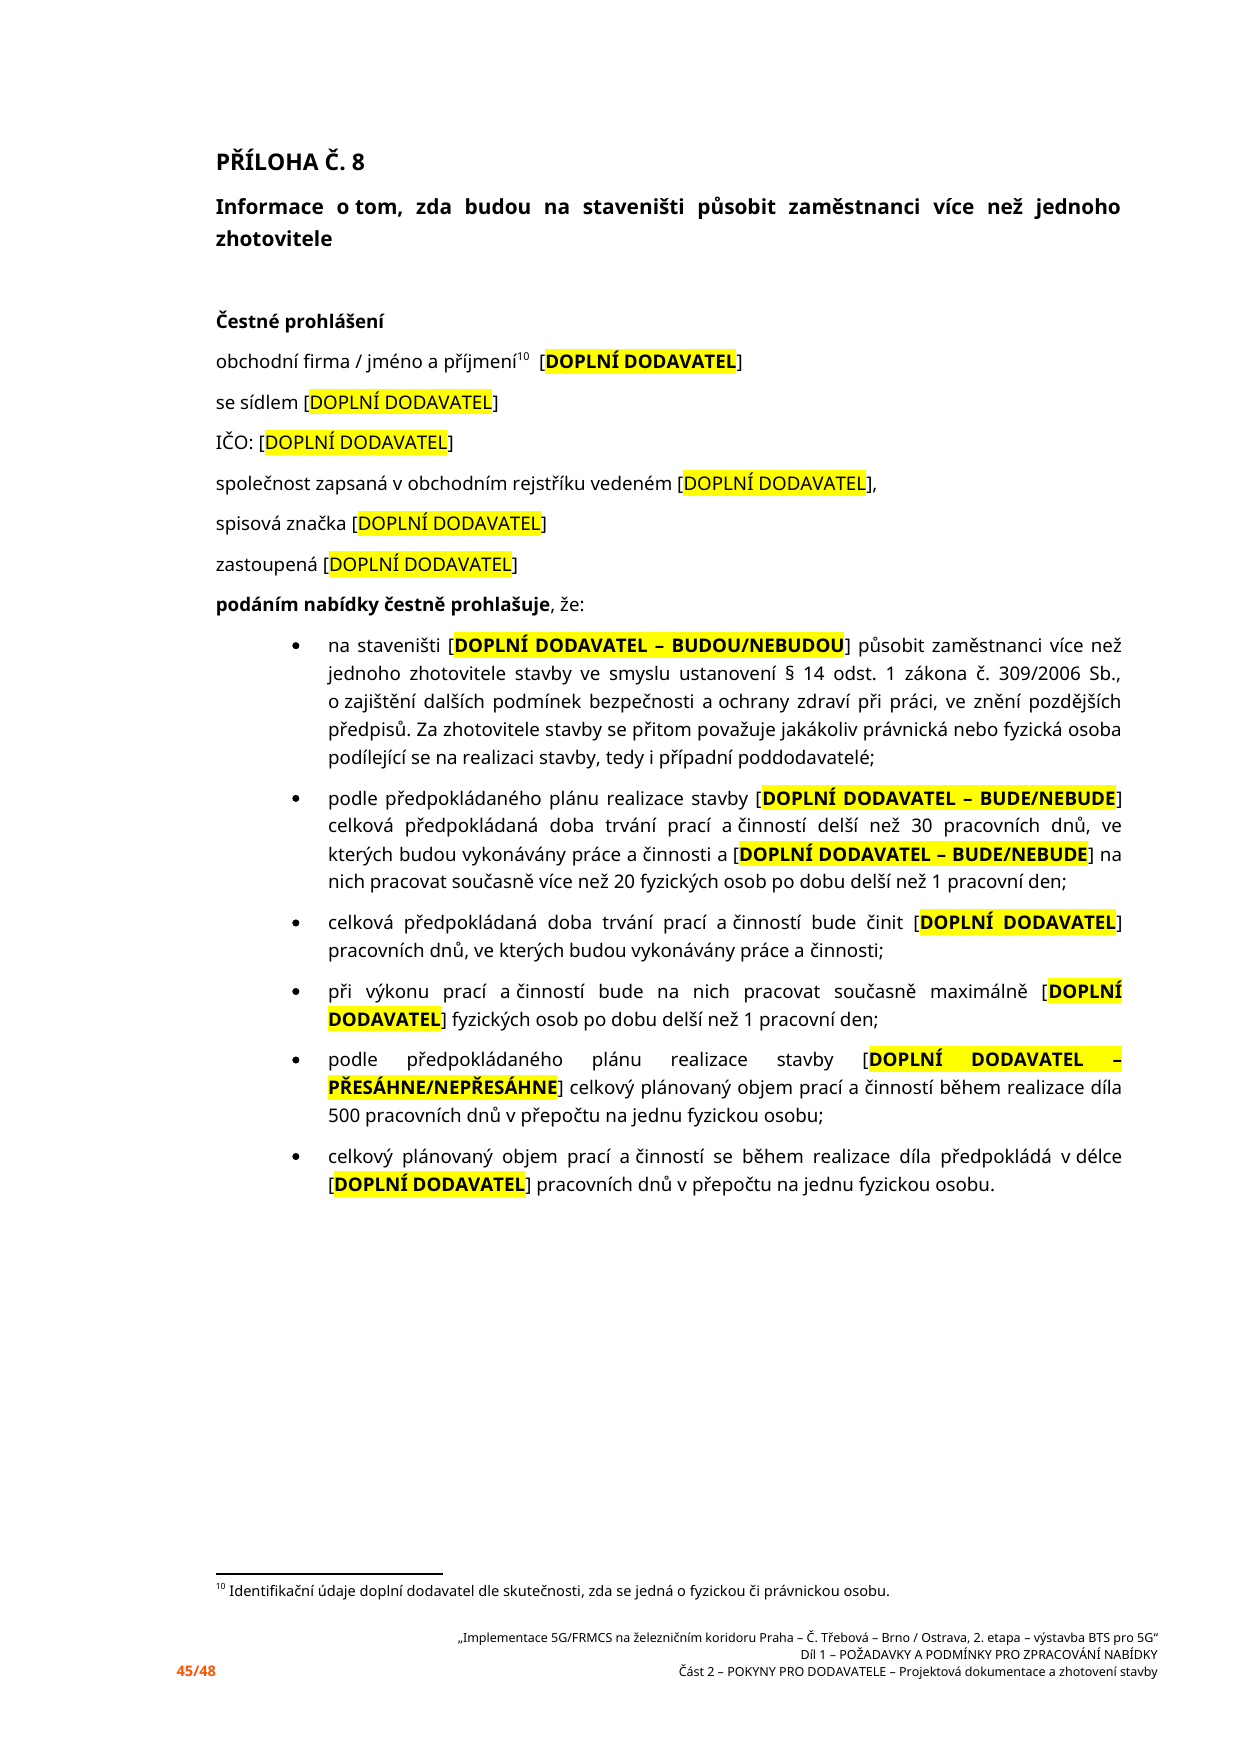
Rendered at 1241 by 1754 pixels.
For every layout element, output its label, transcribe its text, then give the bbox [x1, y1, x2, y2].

text se sídlem [DOPLNÍ DODAVATEL] [492, 389, 1122, 414]
text při výkonu prací a činností bude na nich pracovat současně maximálně [DOPLNÍ DODAVATEL] fyzických osob po dobu delší než 1 pracovní den; [292, 978, 1122, 1031]
text Příloha č. 8 [216, 146, 1122, 177]
text obchodní firma / jméno a příjmení [DOPLNÍ DODAVATEL] [216, 348, 1122, 374]
text spisová značka [DOPLNÍ DODAVATEL] [541, 511, 1122, 536]
text spisová značka [DOPLNÍ DODAVATEL] [216, 511, 358, 536]
text celková předpokládaná doba trvání prací a činností bude činit [DOPLNÍ DODAVATEL] pracovních dnů, ve kterých budou vykonávány práce a činnosti; [292, 909, 1122, 963]
text podle předpokládaného plánu realizace stavby [DOPLNÍ DODAVATEL – PŘESÁHNE/NEPŘESÁHNE] celkový plánovaný objem prací a činností během realizace díla 500 pracovních dnů v přepočtu na jednu fyzickou osobu; [292, 1046, 1122, 1128]
text zastoupená [DOPLNÍ DODAVATEL] [512, 551, 1122, 577]
text na staveništi [DOPLNÍ DODAVATEL – BUDOU/NEBUDOU] působit zaměstnanci více než jednoho zhotovitele stavby ve smyslu ustanovení § 14 odst. 1 zákona č. 309/2006 Sb., o zajištění dalších podmínek bezpečnosti a ochrany zdraví při práci, ve znění pozdějších předpisů. Za zhotovitele stavby se přitom považuje jakákoliv právnická nebo fyzická osoba podílející se na realizaci stavby, tedy i případní poddodavatelé; [292, 632, 1122, 770]
text Informace o tom, zda budou na staveništi působit zaměstnanci více než jednoho zhotovitele [216, 192, 1122, 252]
text zastoupená [DOPLNÍ DODAVATEL] [216, 551, 329, 577]
text podáním nabídky čestně prohlašuje, že: [216, 592, 1122, 617]
text společnost zapsaná v obchodním rejstříku vedeném [DOPLNÍ DODAVATEL], [866, 470, 1122, 496]
text společnost zapsaná v obchodním rejstříku vedeném [DOPLNÍ DODAVATEL], [216, 470, 683, 496]
text IČO: [DOPLNÍ DODAVATEL] [216, 429, 1122, 455]
text Čestné prohlášení [216, 308, 1122, 333]
text se sídlem [DOPLNÍ DODAVATEL] [216, 389, 309, 414]
text celkový plánovaný objem prací a činností se během realizace díla předpokládá v délce [DOPLNÍ DODAVATEL] pracovních dnů v přepočtu na jednu fyzickou osobu. [292, 1143, 1122, 1197]
text podle předpokládaného plánu realizace stavby [DOPLNÍ DODAVATEL – BUDE/NEBUDE] celková předpokládaná doba trvání prací a činností delší než 30 pracovních dnů, ve kterých budou vykonávány práce a činnosti a [DOPLNÍ DODAVATEL – BUDE/NEBUDE] na nich pracovat současně více než 20 fyzických osob po dobu delší než 1 pracovní den; [292, 785, 1122, 894]
